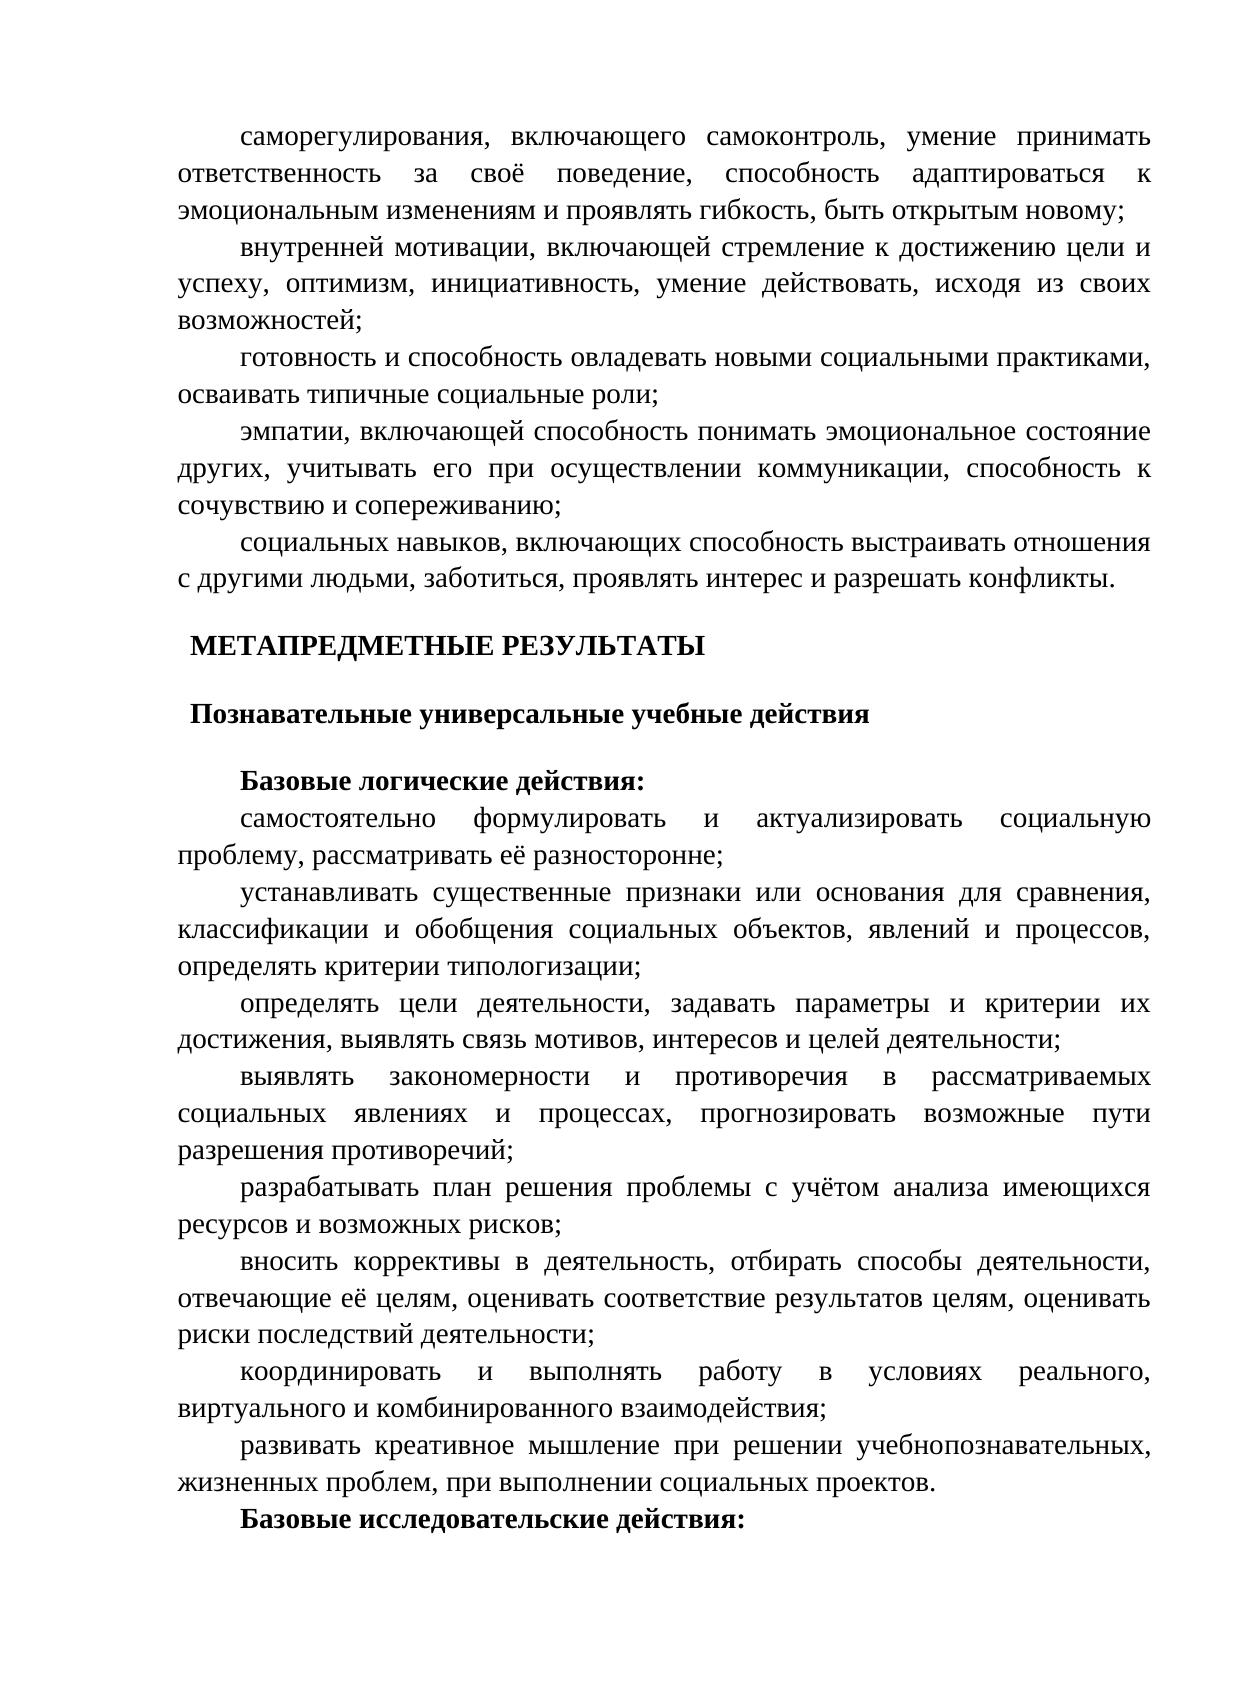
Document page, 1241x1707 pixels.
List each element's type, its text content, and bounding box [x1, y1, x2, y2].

text выявлять закономерности и противоречия в рассматриваемых социальных явлениях и процессах, прогнозировать возможные пути разрешения противоречий; [177, 1058, 1152, 1166]
text МЕТАПРЕДМЕТНЫЕ РЕЗУЛЬТАТЫ [190, 628, 1152, 662]
text саморегулирования, включающего самоконтроль, умение принимать ответственность за своё поведение, способность адаптироваться к эмоциональным изменениям и проявлять гибкость, быть открытым новому; [177, 118, 1152, 225]
text устанавливать существенные признаки или основания для сравнения, классификации и обобщения социальных объектов, явлений и процессов, определять критерии типологизации; [177, 874, 1152, 981]
text готовность и способность овладевать новыми социальными практиками, осваивать типичные социальные роли; [177, 339, 1152, 410]
text эмпатии, включающей способность понимать эмоциональное состояние других, учитывать его при осуществлении коммуникации, способность к сочувствию и сопереживанию; [177, 413, 1152, 520]
text Базовые логические действия: [177, 763, 1152, 797]
text определять цели деятельности, задавать параметры и критерии их достижения, выявлять связь мотивов, интересов и целей деятельности; [177, 985, 1152, 1055]
text самостоятельно формулировать и актуализировать социальную проблему, рассматривать её разносторонне; [177, 800, 1152, 871]
text развивать креативное мышление при решении учебно­познавательных, жизненных проблем, при выполнении социальных проектов. [177, 1427, 1152, 1498]
text вносить коррективы в деятельность, отбирать способы деятельности, отвечающие её целям, оценивать соответствие результатов целям, оценивать риски последствий деятельности; [177, 1243, 1152, 1350]
text разрабатывать план решения проблемы с учётом анализа имеющихся ресурсов и возможных рисков; [177, 1169, 1152, 1239]
text Познавательные универсальные учебные действия [190, 696, 1152, 729]
text Базовые исследовательские действия: [177, 1501, 1152, 1534]
text внутренней мотивации, включающей стремление к достижению цели и успеху, оптимизм, инициативность, умение действовать, исходя из своих возможностей; [177, 229, 1152, 336]
text социальных навыков, включающих способность выстраивать отношения с другими людьми, заботиться, проявлять интерес и разрешать конфликты. [177, 524, 1152, 594]
text координировать и выполнять работу в условиях реального, виртуального и комбинированного взаимодействия; [177, 1353, 1152, 1424]
